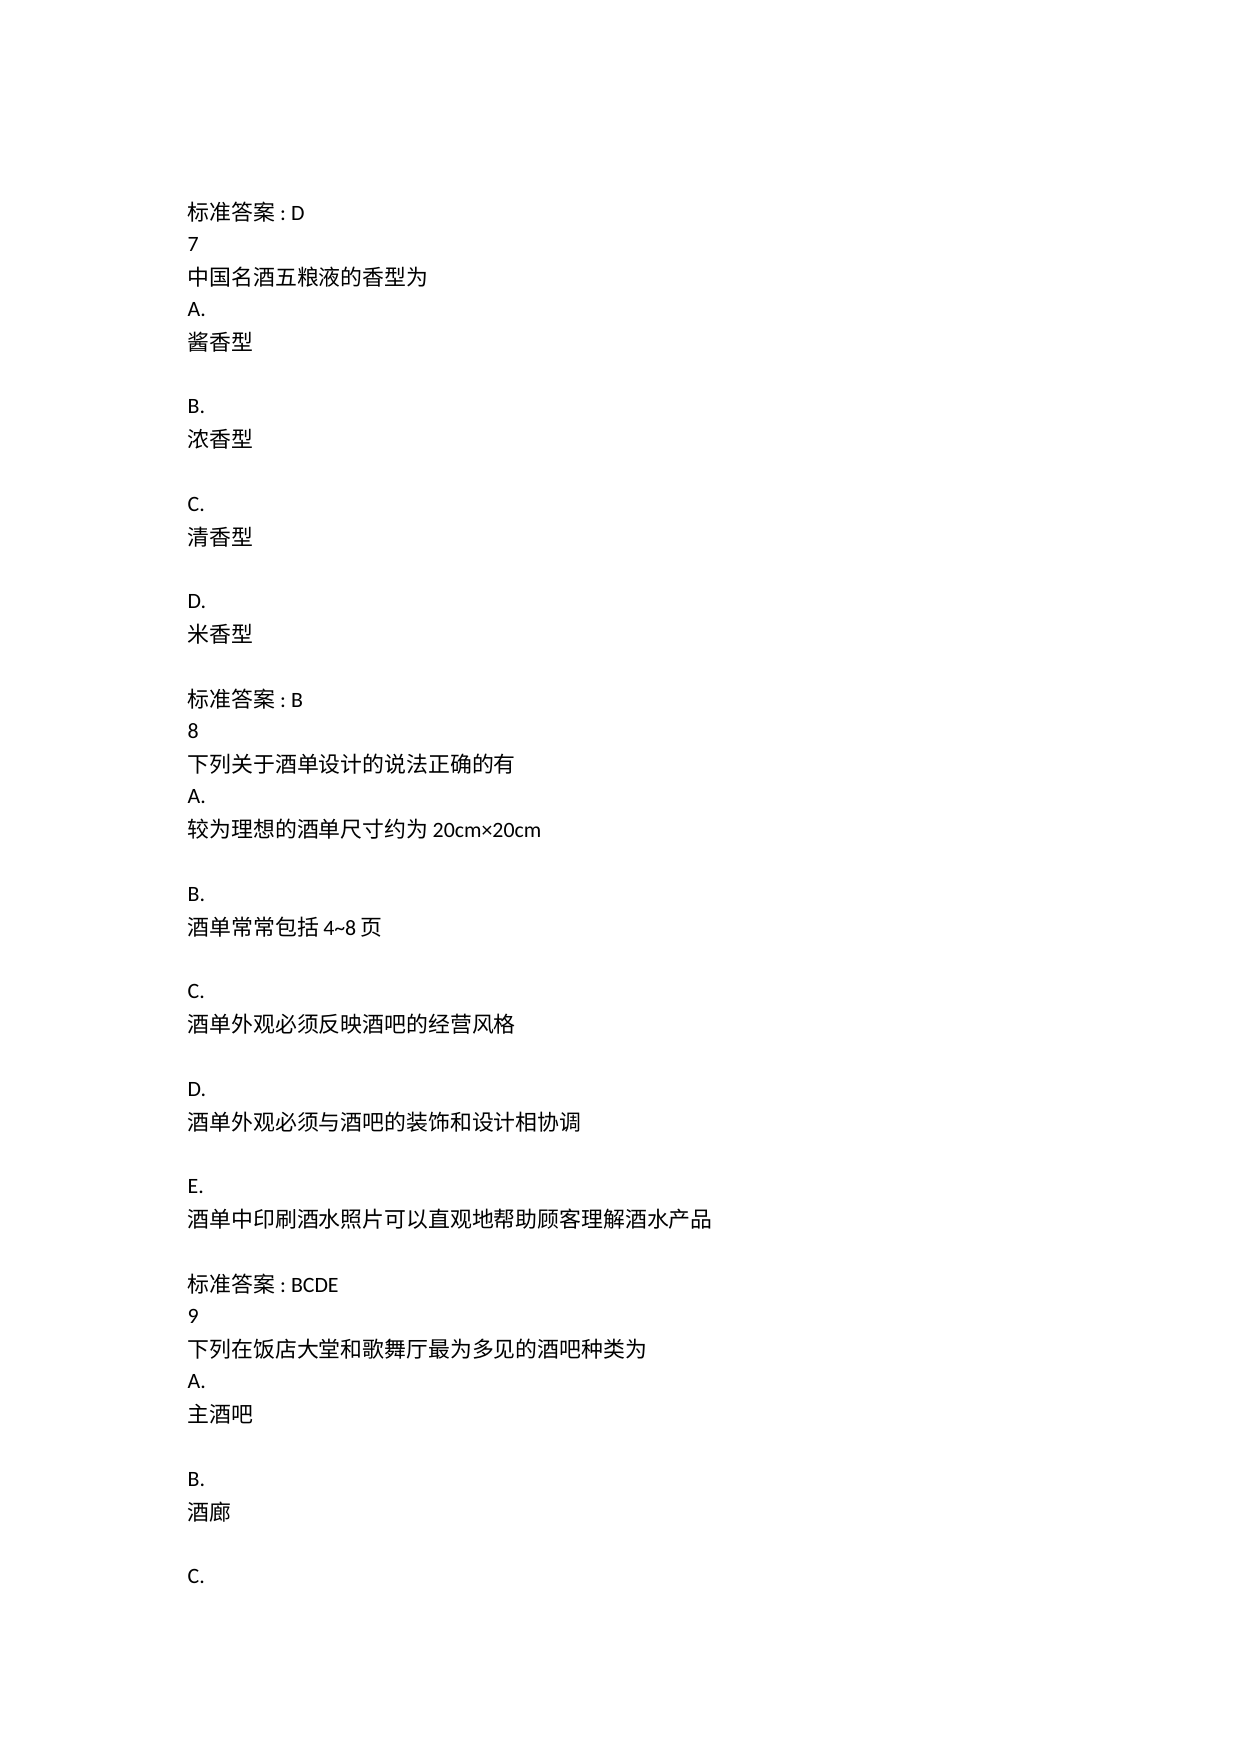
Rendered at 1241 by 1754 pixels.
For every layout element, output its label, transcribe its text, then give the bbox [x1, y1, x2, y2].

text A. [187, 779, 1053, 812]
text A. [187, 1364, 1053, 1397]
text 7 [187, 227, 1053, 259]
text 清香型 [187, 519, 1053, 552]
text 主酒吧 [187, 1397, 1053, 1429]
text 酒单外观必须与酒吧的装饰和设计相协调 [187, 1104, 1053, 1137]
text 酒单常常包括4~8页 [187, 909, 1053, 942]
text C. [187, 1559, 1053, 1592]
text 酒单外观必须反映酒吧的经营风格 [187, 1007, 1053, 1039]
text 9 [187, 1299, 1053, 1332]
text B. [187, 389, 1053, 422]
text 浓香型 [187, 422, 1053, 454]
text B. [187, 877, 1053, 909]
text 中国名酒五粮液的香型为 [187, 259, 1053, 292]
text D. [187, 1072, 1053, 1104]
text 8 [187, 714, 1053, 747]
text A. [187, 292, 1053, 324]
text E. [187, 1169, 1053, 1202]
text D. [187, 584, 1053, 617]
text 较为理想的酒单尺寸约为20cm×20cm [187, 812, 1053, 844]
text C. [187, 974, 1053, 1007]
text 下列关于酒单设计的说法正确的有 [187, 747, 1053, 779]
text 酱香型 [187, 324, 1053, 357]
text 酒廊 [187, 1494, 1053, 1527]
text 下列在饭店大堂和歌舞厅最为多见的酒吧种类为 [187, 1332, 1053, 1364]
text B. [187, 1462, 1053, 1494]
text 标准答案 : BCDE [187, 1267, 1053, 1299]
text 米香型 [187, 617, 1053, 649]
text 酒单中印刷酒水照片可以直观地帮助顾客理解酒水产品 [187, 1202, 1053, 1234]
text 标准答案 : D [187, 194, 1053, 227]
text 标准答案 : B [187, 682, 1053, 714]
text C. [187, 487, 1053, 519]
